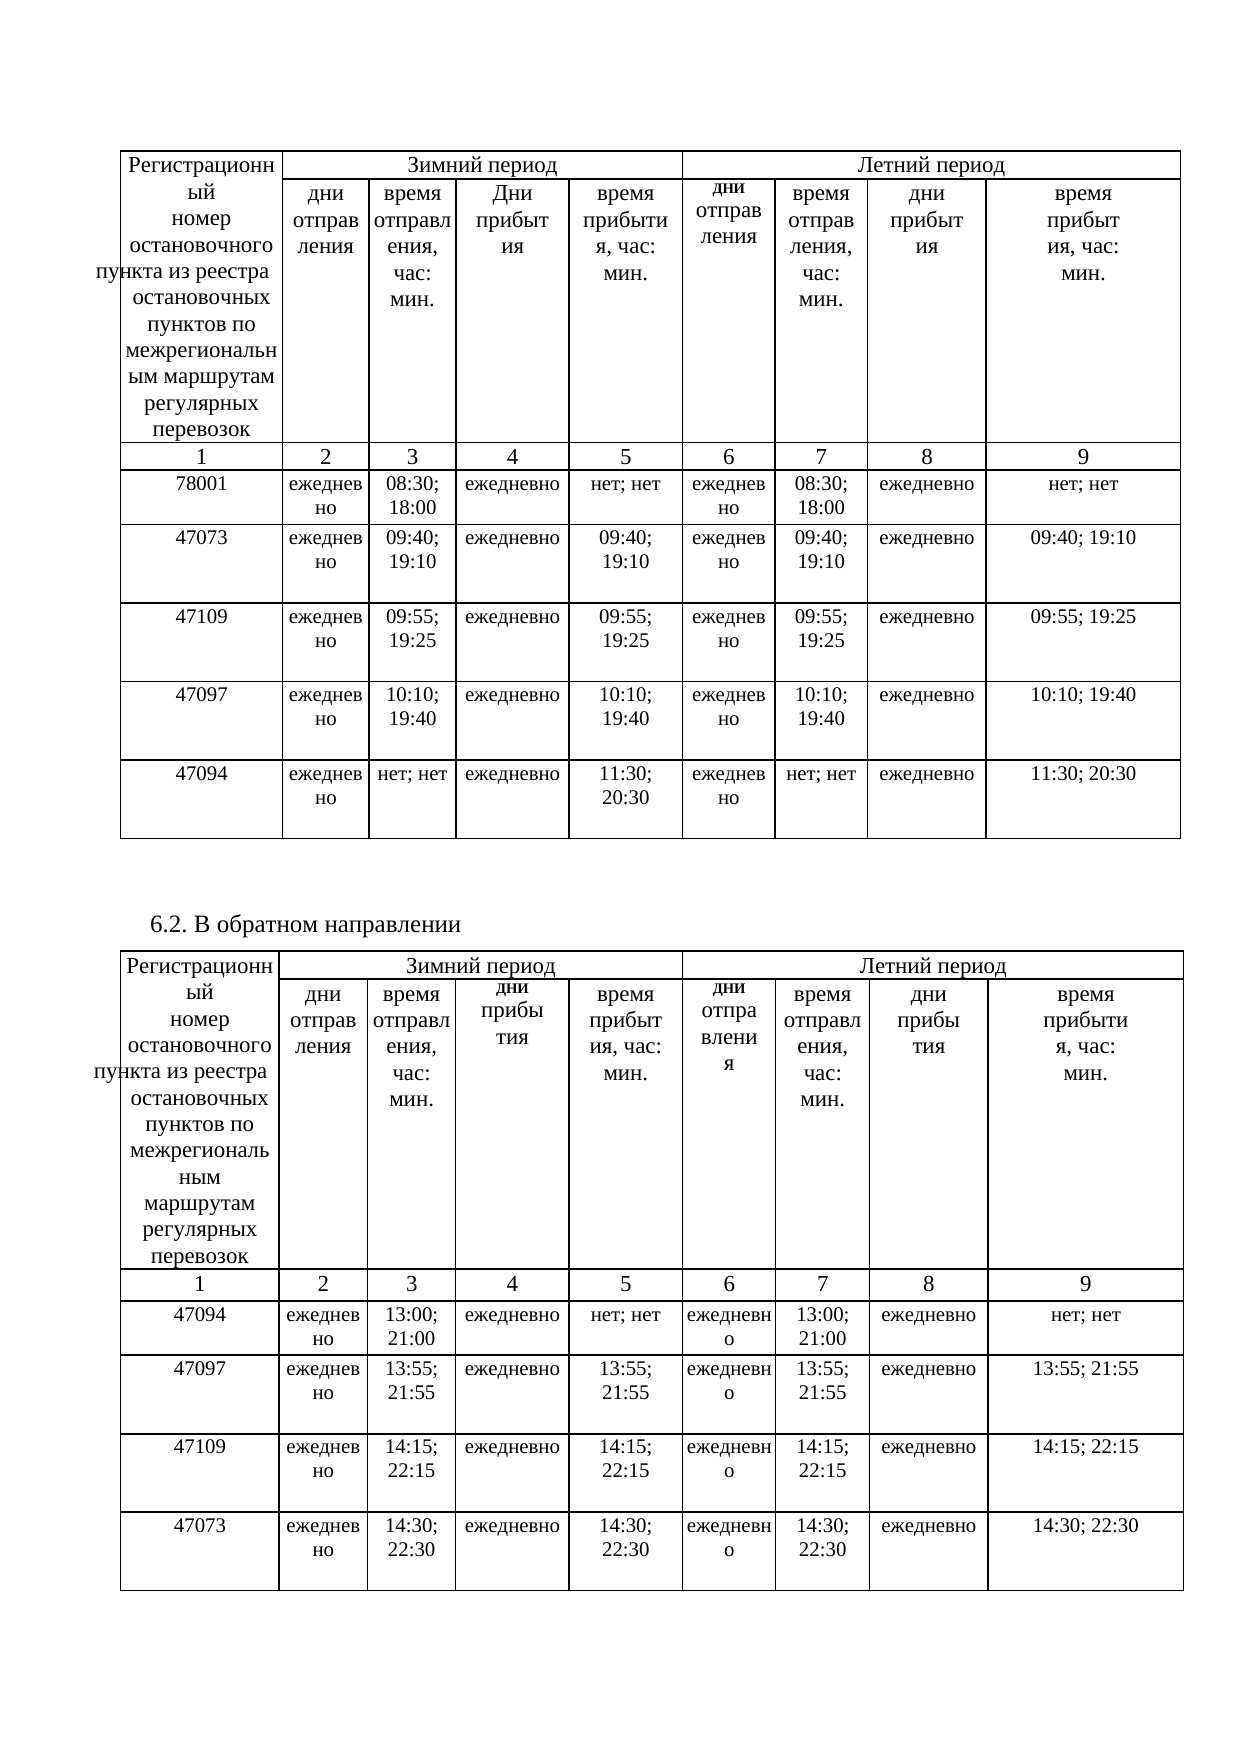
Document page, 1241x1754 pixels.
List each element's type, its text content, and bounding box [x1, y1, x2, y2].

table_cell 11:30; 20:30 [987, 761, 1180, 837]
table_cell ежедневно [683, 525, 774, 602]
table_header Зимний период [280, 952, 682, 978]
table_cell 09:40; 19:10 [370, 525, 455, 602]
table_cell 13:55; 21:55 [989, 1356, 1183, 1433]
table_cell 08:30; 18:00 [776, 471, 867, 524]
table_cell ежедневно [283, 604, 368, 681]
table_cell ежедневно [683, 1356, 775, 1433]
table_cell 10:10; 19:40 [987, 682, 1180, 759]
table_cell 13:55; 21:55 [570, 1356, 682, 1433]
table_cell 13:00; 21:00 [776, 1302, 869, 1354]
table_cell дни прибыт ия [868, 180, 985, 441]
table_cell ежедневно [683, 604, 774, 681]
table_cell ежедневно [280, 1513, 367, 1590]
table_cell нет; нет [989, 1302, 1183, 1354]
table_cell ежедневно [683, 1513, 775, 1590]
table_cell дни отправ ления [280, 980, 367, 1268]
table_cell ежедневно [683, 1435, 775, 1511]
table_cell время прибыт ия, час: мин. [570, 980, 682, 1268]
table_cell ежедневно [283, 471, 368, 524]
table_cell 47097 [121, 682, 282, 759]
table_cell время отправл ения, час: мин. [368, 980, 455, 1268]
table_cell 13:55; 21:55 [368, 1356, 455, 1433]
table_cell время отправл ения, час: мин. [776, 980, 869, 1268]
table_cell ежедневно [868, 525, 985, 602]
table_cell 8 [870, 1270, 987, 1300]
table_cell 47094 [121, 761, 282, 837]
table_cell ежедневно [868, 604, 985, 681]
text 6.2. В обратном направлении [150, 909, 1090, 938]
table_cell ежедневно [868, 761, 985, 837]
table_cell ДНИ отправ ления [683, 180, 774, 441]
table_cell 7 [776, 443, 867, 469]
table_cell ежедневно [683, 761, 774, 837]
table_cell ежедневно [457, 525, 568, 602]
table_cell 08:30; 18:00 [370, 471, 455, 524]
table_cell дни прибы тия [870, 980, 987, 1268]
table_cell 9 [989, 1270, 1183, 1300]
table_cell 78001 [121, 471, 282, 524]
table_cell 09:55; 19:25 [987, 604, 1180, 681]
table_cell 09:55; 19:25 [370, 604, 455, 681]
table_cell время отправ ления, час: мин. [776, 180, 867, 441]
table_cell ежедневно [683, 682, 774, 759]
table_cell 13:00; 21:00 [368, 1302, 455, 1354]
table_cell Дни прибыт ия [457, 180, 568, 441]
table_header Регистрационный номер остановочного пункта из реестра остановочных пунктов по межрегиональным маршрутам регулярных перевозок [121, 952, 278, 1268]
table_cell нет; нет [570, 1302, 682, 1354]
table_cell нет; нет [987, 471, 1180, 524]
table_cell 14:30; 22:30 [776, 1513, 869, 1590]
table_cell ежедневно [280, 1435, 367, 1511]
table_cell 1 [121, 1270, 278, 1300]
table_cell 10:10; 19:40 [370, 682, 455, 759]
table_cell 11:30; 20:30 [570, 761, 682, 837]
table_cell 47073 [121, 525, 282, 602]
table_cell ежедневно [457, 682, 568, 759]
table_header Регистрационный номер остановочного пункта из реестра остановочных пунктов по межрегиональным маршрутам регулярных перевозок [121, 152, 282, 441]
table_cell ежедневно [870, 1513, 987, 1590]
table_cell ДНИ прибы тия [456, 980, 568, 1268]
table_cell ежедневно [280, 1302, 367, 1354]
table_cell ежедневно [870, 1435, 987, 1511]
table_cell время отправл ения, час: мин. [370, 180, 455, 441]
table_cell время прибыт ия, час: мин. [987, 180, 1180, 441]
table_cell 2 [280, 1270, 367, 1300]
table_cell 9 [987, 443, 1180, 469]
table_cell ежедневно [870, 1302, 987, 1354]
table_cell 14:15; 22:15 [776, 1435, 869, 1511]
table_cell 5 [570, 1270, 682, 1300]
table_cell 09:55; 19:25 [776, 604, 867, 681]
table_cell нет; нет [370, 761, 455, 837]
table_cell 8 [868, 443, 985, 469]
table_cell ежедневно [868, 471, 985, 524]
table_header Летний период [683, 152, 1180, 178]
table_cell ежедневно [456, 1435, 568, 1511]
table_cell 14:15; 22:15 [570, 1435, 682, 1511]
table_cell ежедневно [456, 1302, 568, 1354]
table_cell ежедневно [280, 1356, 367, 1433]
table_cell 10:10; 19:40 [570, 682, 682, 759]
table_cell 47109 [121, 1435, 278, 1511]
table_cell ежедневно [283, 682, 368, 759]
table_cell ежедневно [456, 1513, 568, 1590]
table_cell 3 [370, 443, 455, 469]
table_cell 47097 [121, 1356, 278, 1433]
table_cell 4 [457, 443, 568, 469]
table_cell ежедневно [868, 682, 985, 759]
table_cell 7 [776, 1270, 869, 1300]
table_cell 10:10; 19:40 [776, 682, 867, 759]
table_cell ежедневно [456, 1356, 568, 1433]
table_cell 09:55; 19:25 [570, 604, 682, 681]
table_cell 2 [283, 443, 368, 469]
table_cell 47073 [121, 1513, 278, 1590]
table_cell 14:15; 22:15 [989, 1435, 1183, 1511]
table_cell ДНИ отпра влени я [683, 980, 775, 1268]
table_cell нет; нет [776, 761, 867, 837]
table_header Зимний период [283, 152, 682, 178]
table_cell время прибыти я, час: мин. [570, 180, 682, 441]
table_cell нет; нет [570, 471, 682, 524]
table_cell 09:40; 19:10 [987, 525, 1180, 602]
table_cell ежедневно [457, 471, 568, 524]
table_cell 47109 [121, 604, 282, 681]
table_cell ежедневно [683, 471, 774, 524]
table_cell 5 [570, 443, 682, 469]
table_cell время прибыти я, час: мин. [989, 980, 1183, 1268]
table_cell 4 [456, 1270, 568, 1300]
table_cell 1 [121, 443, 282, 469]
table_cell 14:30; 22:30 [570, 1513, 682, 1590]
table_cell ежедневно [283, 761, 368, 837]
table_cell 3 [368, 1270, 455, 1300]
table_cell ежедневно [683, 1302, 775, 1354]
table_cell ежедневно [870, 1356, 987, 1433]
table_cell 13:55; 21:55 [776, 1356, 869, 1433]
table_cell ежедневно [457, 761, 568, 837]
table_cell 09:40; 19:10 [776, 525, 867, 602]
table_cell 14:15; 22:15 [368, 1435, 455, 1511]
table_cell 14:30; 22:30 [368, 1513, 455, 1590]
table_cell ежедневно [457, 604, 568, 681]
table_cell 6 [683, 1270, 775, 1300]
table_cell 47094 [121, 1302, 278, 1354]
table_cell 09:40; 19:10 [570, 525, 682, 602]
table_header Летний период [683, 952, 1183, 978]
table_cell 6 [683, 443, 774, 469]
table_cell 14:30; 22:30 [989, 1513, 1183, 1590]
table_cell дни отправ ления [283, 180, 368, 441]
table_cell ежедневно [283, 525, 368, 602]
